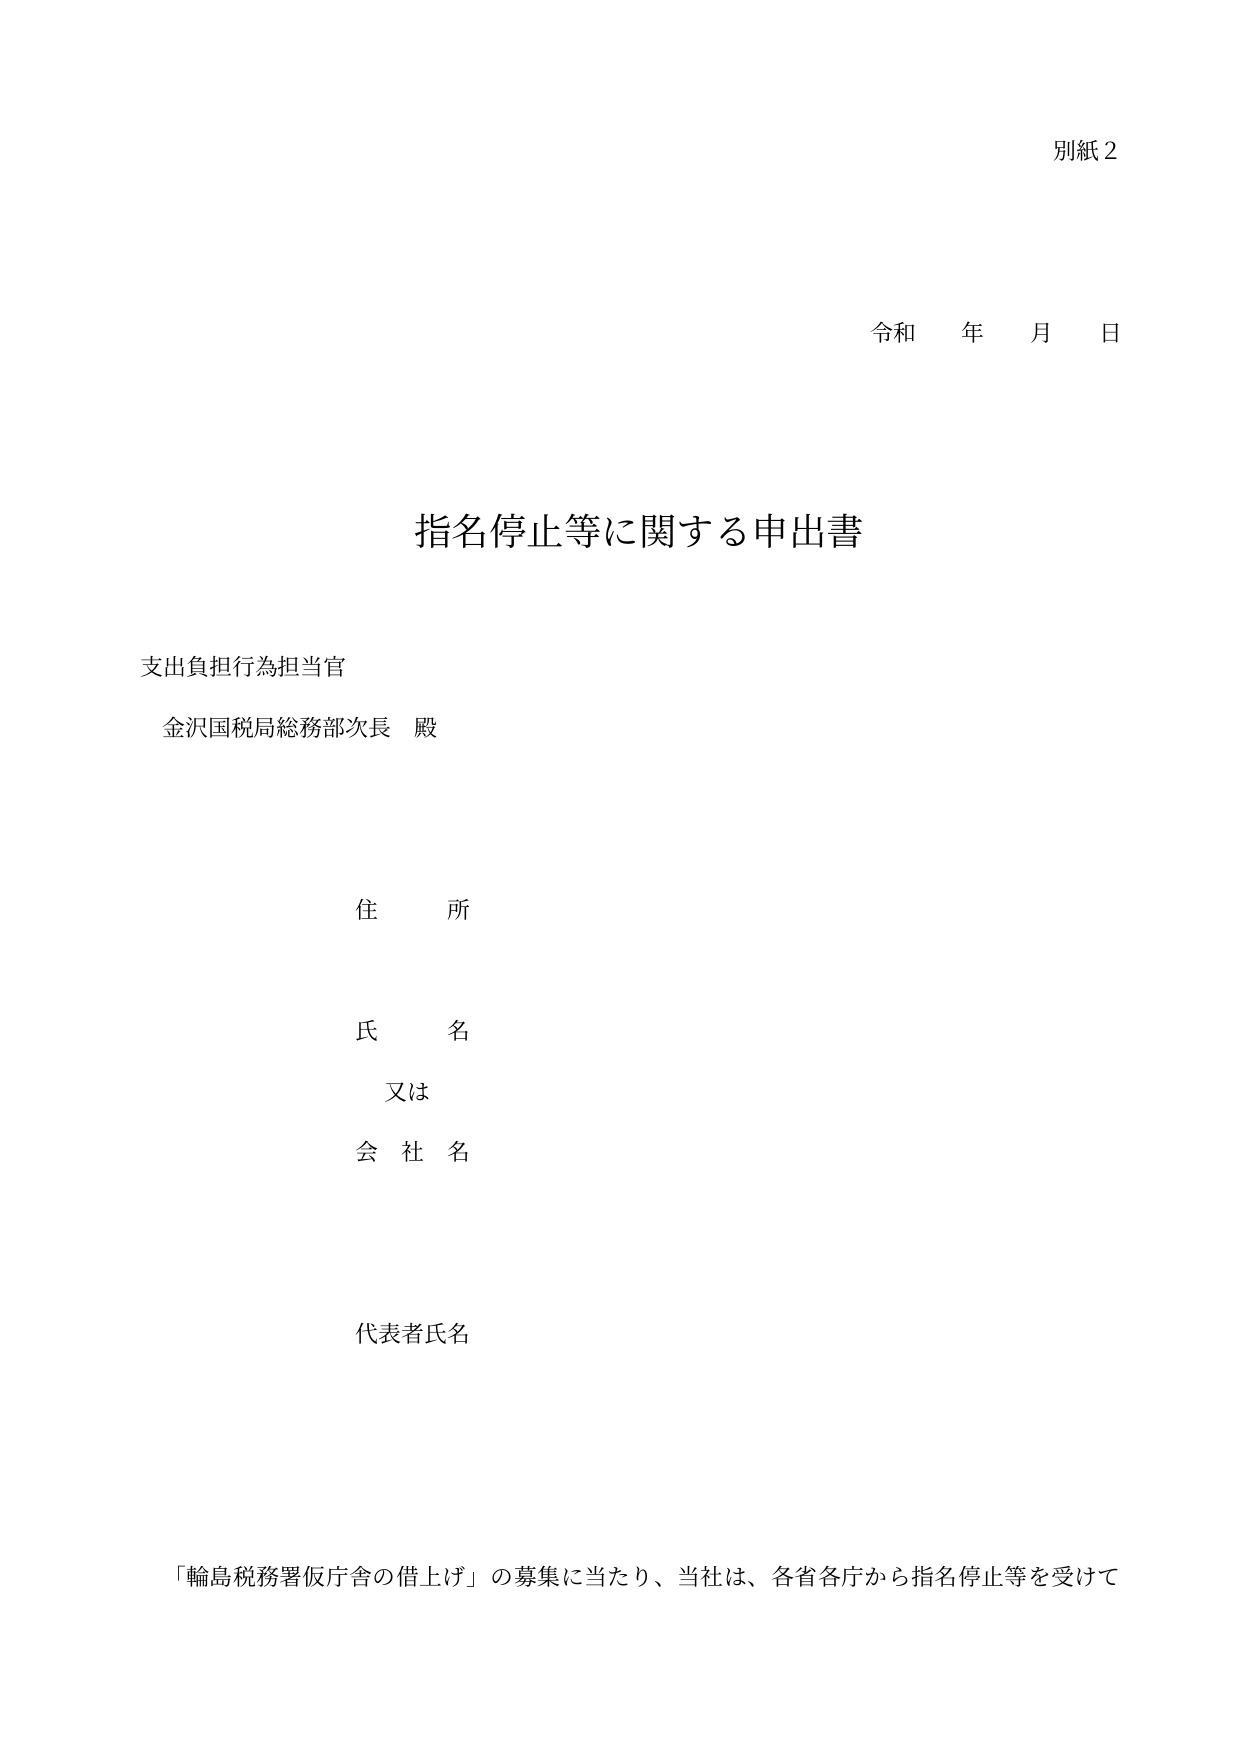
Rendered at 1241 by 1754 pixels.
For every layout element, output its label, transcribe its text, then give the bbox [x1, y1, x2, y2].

text 指名停止等に関する申出書 [156, 498, 1122, 559]
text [140, 1545, 1122, 1605]
text 支出負担行為担当官 [140, 635, 1122, 696]
text 氏 名 [118, 999, 1122, 1060]
text 令和 年 月 日 [118, 301, 1122, 362]
text 住 所 [118, 878, 1122, 938]
text 金沢国税局総務部次長 殿 [162, 696, 1122, 757]
text 又は [118, 1060, 1122, 1120]
text 代表者氏名 [118, 1302, 1122, 1363]
text 会 社 名 [118, 1120, 1122, 1181]
text 別紙２ [118, 119, 1122, 180]
